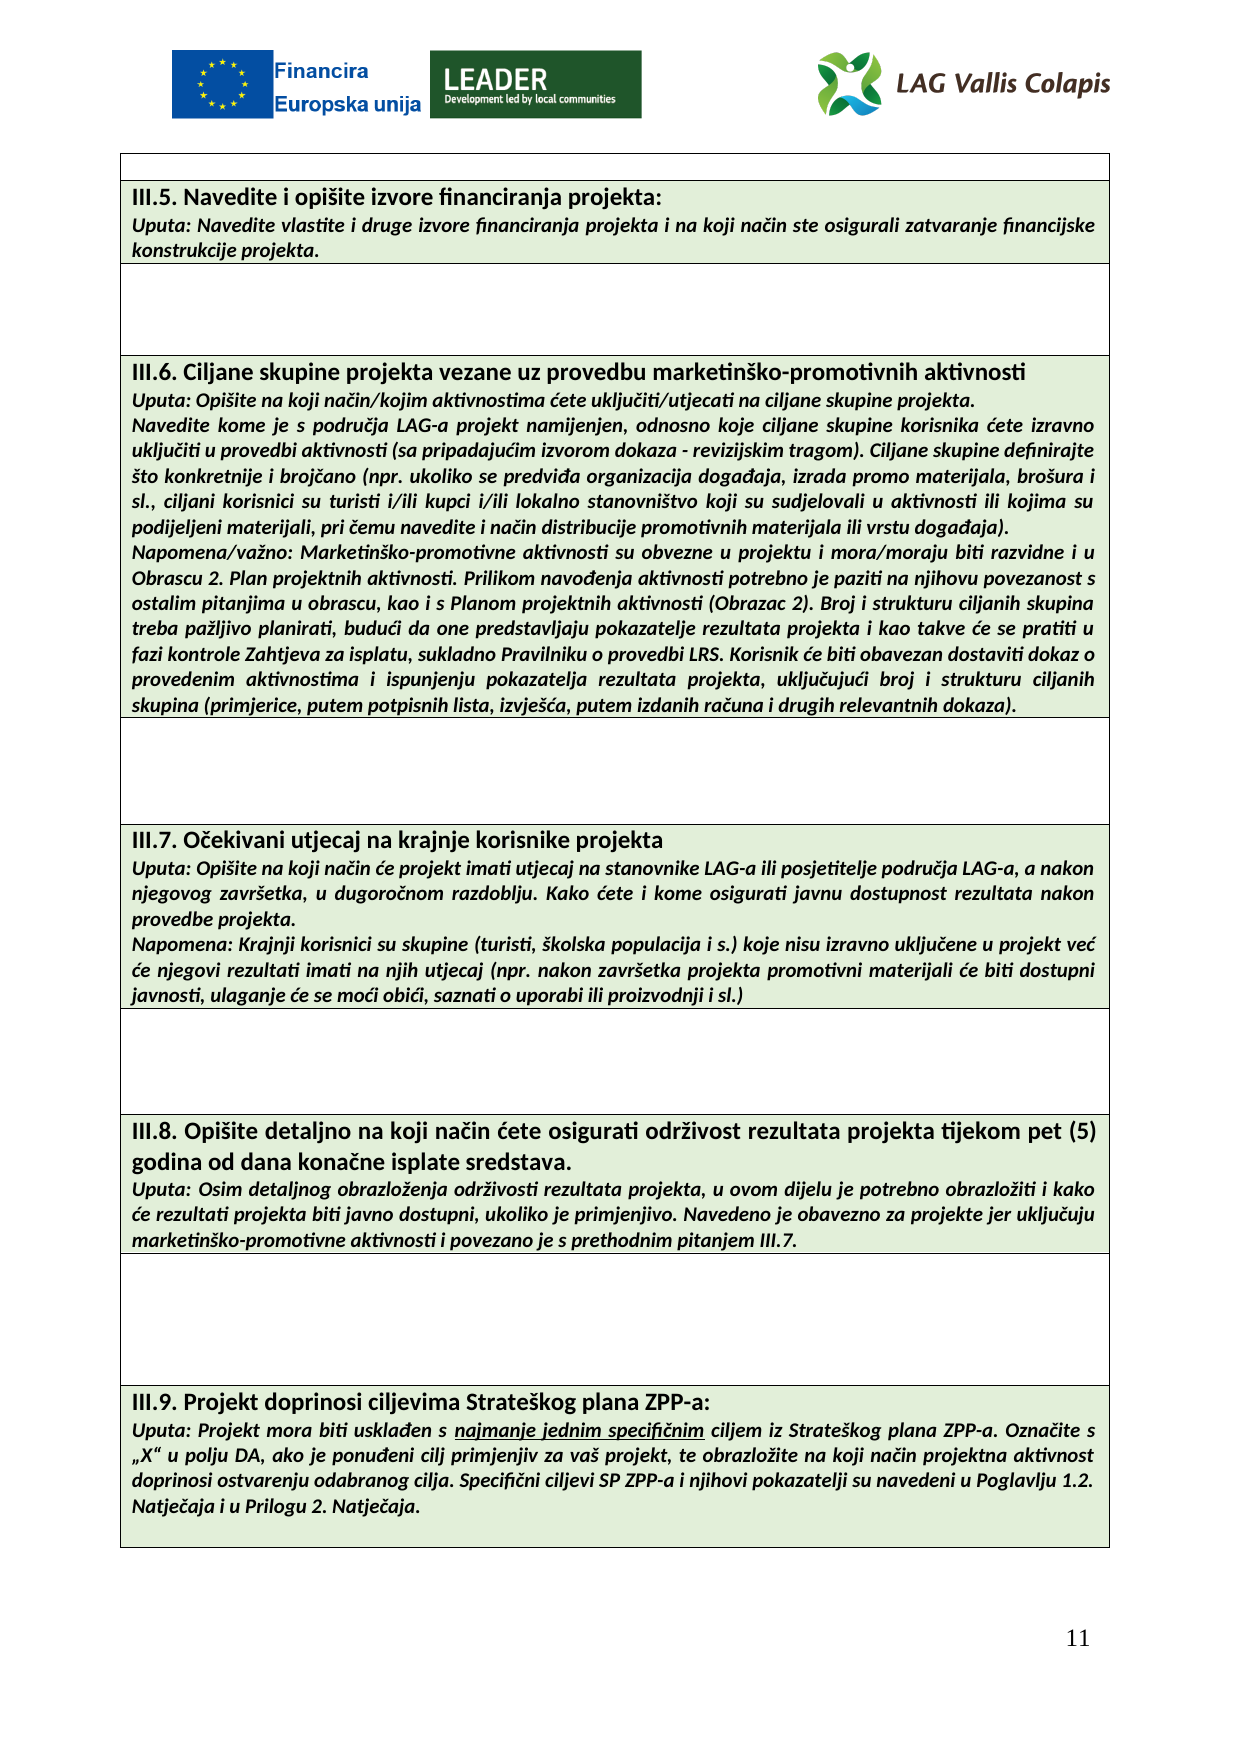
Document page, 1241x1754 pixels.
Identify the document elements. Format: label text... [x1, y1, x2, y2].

table_cell III.5. Navedite i opišite izvore financiranja projekta: Uputa: Navedite vlastite i druge izvore financiranja projekta i na koji način ste osigurali zatvaranje financijske konstrukcije projekta. [121, 181, 1109, 263]
table_cell [121, 1254, 1109, 1385]
table_cell [121, 154, 1109, 180]
picture [161, 44, 646, 124]
picture [814, 44, 1114, 124]
table_cell [121, 264, 1109, 355]
table_cell [121, 1009, 1109, 1114]
table_cell III.7. Očekivani utjecaj na krajnje korisnike projekta Uputa: Opišite na koji način će projekt imati utjecaj na stanovnike LAG-a ili posjetitelje područja LAG-a, a nakon njegovog završetka, u dugoročnom razdoblju. Kako ćete i kome osigurati javnu dostupnost rezultata nakon provedbe projekta. Napomena: Krajnji korisnici su skupine (turisti, školska populacija i s.) koje nisu izravno uključene u projekt već će njegovi rezultati imati na njih utjecaj (npr. nakon završetka projekta promotivni materijali će biti dostupni javnosti, ulaganje će se moći obići, saznati o uporabi ili proizvodnji i sl.) [121, 825, 1109, 1008]
table_cell III.6. Ciljane skupine projekta vezane uz provedbu marketinško-promotivnih aktivnosti Uputa: Opišite na koji način/kojim aktivnostima ćete uključiti/utjecati na ciljane skupine projekta. Navedite kome je s područja LAG-a projekt namijenjen, odnosno koje ciljane skupine korisnika ćete izravno uključiti u provedbi aktivnosti (sa pripadajućim izvorom dokaza - revizijskim tragom). Ciljane skupine definirajte što konkretnije i brojčano (npr. ukoliko se predviđa organizacija događaja, izrada promo materijala, brošura i sl., ciljani korisnici su turisti i/ili kupci i/ili lokalno stanovništvo koji su sudjelovali u aktivnosti ili kojima su podijeljeni materijali, pri čemu navedite i način distribucije promotivnih materijala ili vrstu događaja). Napomena/važno: Marketinško-promotivne aktivnosti su obvezne u projektu i mora/moraju biti razvidne i u Obrascu 2. Plan projektnih aktivnosti. Prilikom navođenja aktivnosti potrebno je paziti na njihovu povezanost s ostalim pitanjima u obrascu, kao i s Planom projektnih aktivnosti (Obrazac 2). Broj i strukturu ciljanih skupina treba pažljivo planirati, budući da one predstavljaju pokazatelje rezultata projekta i kao takve će se pratiti u fazi kontrole Zahtjeva za isplatu, sukladno Pravilniku o provedbi LRS. Korisnik će biti obavezan dostaviti dokaz o provedenim aktivnostima i ispunjenju pokazatelja rezultata projekta, uključujući broj i strukturu ciljanih skupina (primjerice, putem potpisnih lista, izvješća, putem izdanih računa i drugih relevantnih dokaza). [121, 356, 1109, 717]
table_cell III.8. Opišite detaljno na koji način ćete osigurati održivost rezultata projekta tijekom pet (5) godina od dana konačne isplate sredstava. Uputa: Osim detaljnog obrazloženja održivosti rezultata projekta, u ovom dijelu je potrebno obrazložiti i kako će rezultati projekta biti javno dostupni, ukoliko je primjenjivo. Navedeno je obavezno za projekte jer uključuju marketinško-promotivne aktivnosti i povezano je s prethodnim pitanjem III.7. [121, 1115, 1109, 1252]
table_cell III.9. Projekt doprinosi ciljevima Strateškog plana ZPP-a: Uputa: Projekt mora biti usklađen s najmanje jednim specifičnim ciljem iz Strateškog plana ZPP-a. Označite s „X“ u polju DA, ako je ponuđeni cilj primjenjiv za vaš projekt, te obrazložite na koji način projektna aktivnost doprinosi ostvarenju odabranog cilja. Specifični ciljevi SP ZPP-a i njihovi pokazatelji su navedeni u Poglavlju 1.2. Natječaja i u Prilogu 2. Natječaja. [121, 1386, 1109, 1547]
table_cell [121, 718, 1109, 824]
